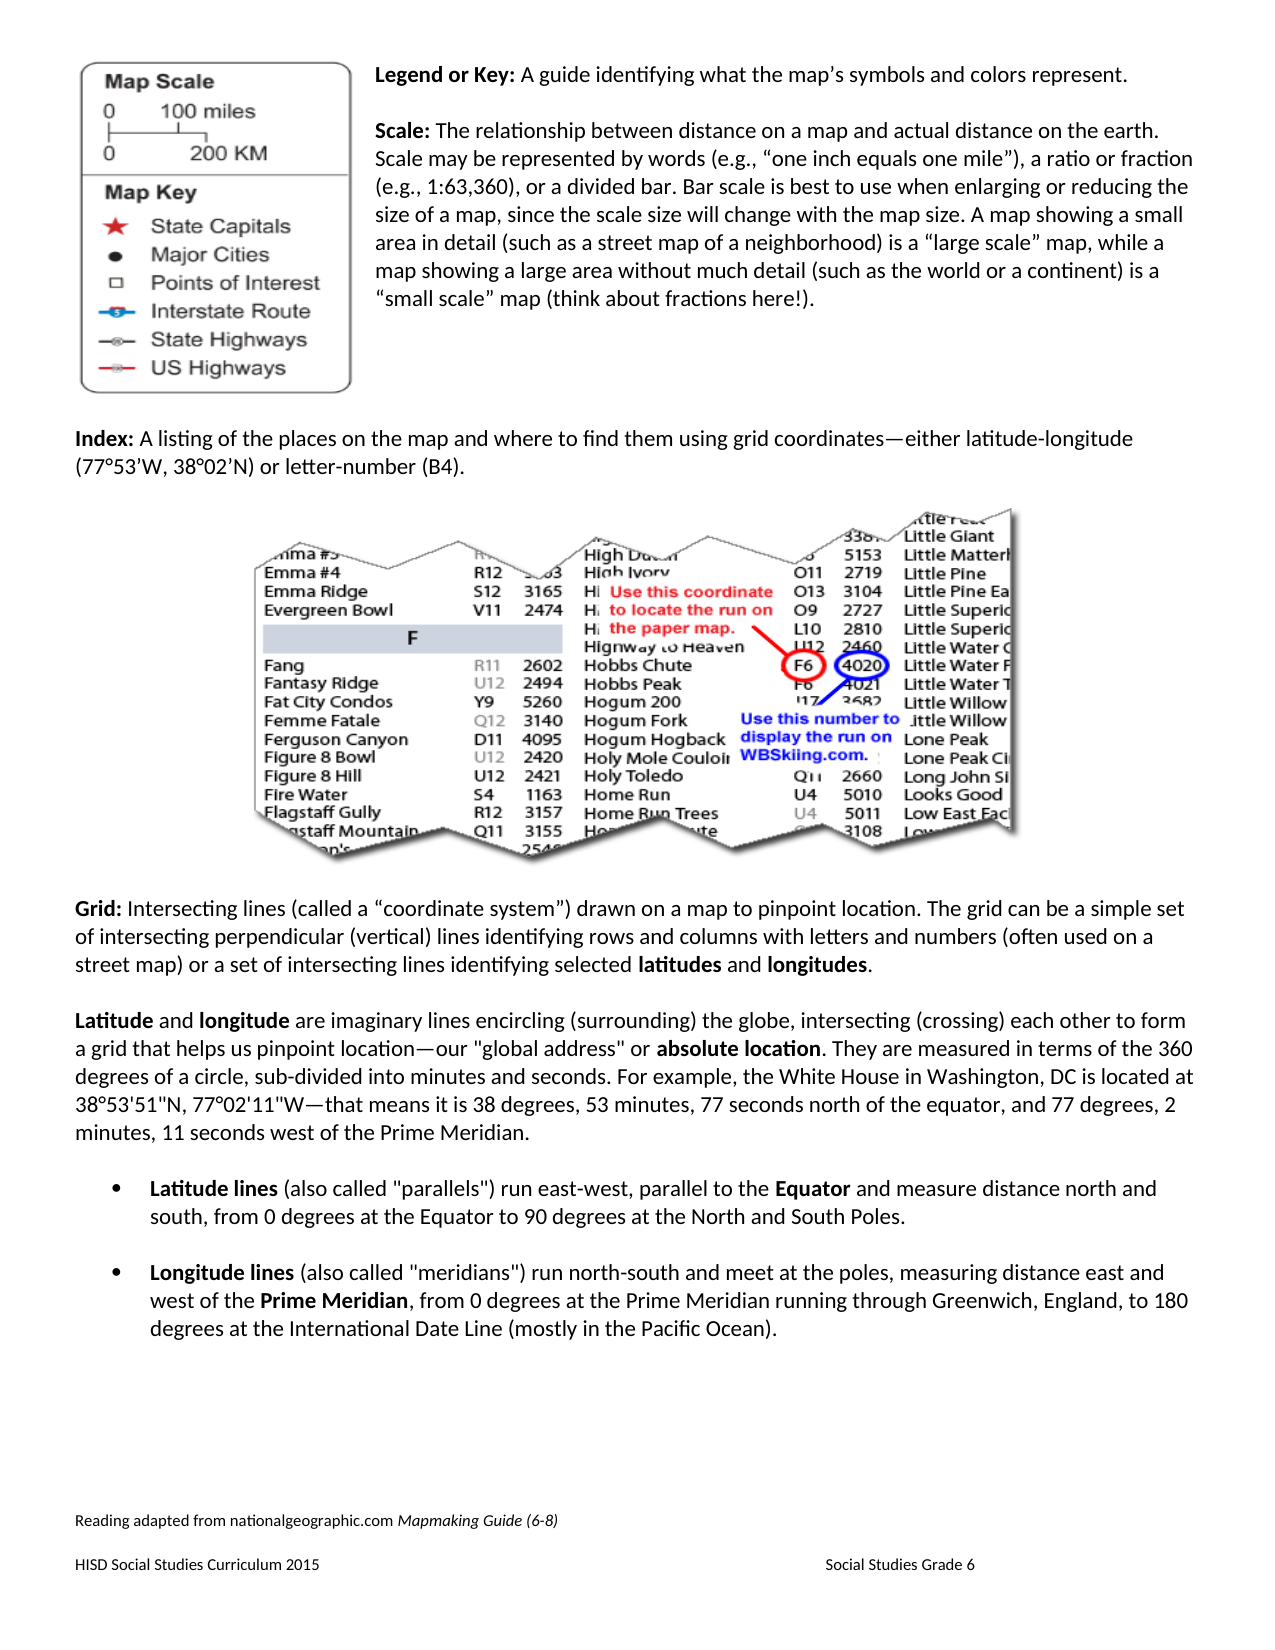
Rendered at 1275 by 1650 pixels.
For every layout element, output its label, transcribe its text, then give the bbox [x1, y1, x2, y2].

picture [253, 508, 1022, 867]
list Longitude lines (also called "meridians") run north-south and meet at the poles, measuring distance east and west of the Prime Meridian, from 0 degrees at the Prime Meridian running through Greenwich, England, to 180 degrees at the International Date Line (mostly in the Pacific Ocean). [112, 1258, 1200, 1343]
text Scale: The relationship between distance on a map and actual distance on the earth. Scale may be represented by words (e.g., “one inch equals one mile”), a ratio or fraction (e.g., 1:63,360), or a divided bar. Bar scale is best to use when enlarging or reducing the size of a map, since the scale size will change with the map size. A map showing a small area in detail (such as a street map of a neighborhood) is a “large scale” map, while a map showing a large area without much detail (such as the world or a continent) is a “small scale” map (think about fractions here!). [357, 116, 1200, 312]
text Legend or Key: A guide identifying what the map’s symbols and colors represent. [357, 60, 1200, 88]
list Latitude lines (also called "parallels") run east-west, parallel to the Equator and measure distance north and south, from 0 degrees at the Equator to 90 degrees at the North and South Poles. [112, 1174, 1200, 1231]
text Reading adapted from nationalgeographic.com Mapmaking Guide (6-8) [75, 1511, 1200, 1531]
text Latitude and longitude are imaginary lines encircling (surrounding) the globe, intersecting (crossing) each other to form a grid that helps us pinpoint location—our "global address" or absolute location. They are measured in terms of the 360 degrees of a circle, sub-divided into minutes and seconds. For example, the White House in Washington, DC is located at 38°53'51"N, 77°02'11"W—that means it is 38 degrees, 53 minutes, 77 seconds north of the equator, and 77 degrees, 2 minutes, 11 seconds west of the Prime Meridian. [75, 1006, 1200, 1146]
text Index: A listing of the places on the map and where to find them using grid coordinates—either latitude-longitude (77°53’W, 38°02’N) or letter-number (B4). [75, 424, 1200, 480]
picture [75, 59, 357, 397]
text Grid: Intersecting lines (called a “coordinate system”) drawn on a map to pinpoint location. The grid can be a simple set of intersecting perpendicular (vertical) lines identifying rows and columns with letters and numbers (often used on a street map) or a set of intersecting lines identifying selected latitudes and longitudes. [75, 894, 1200, 978]
